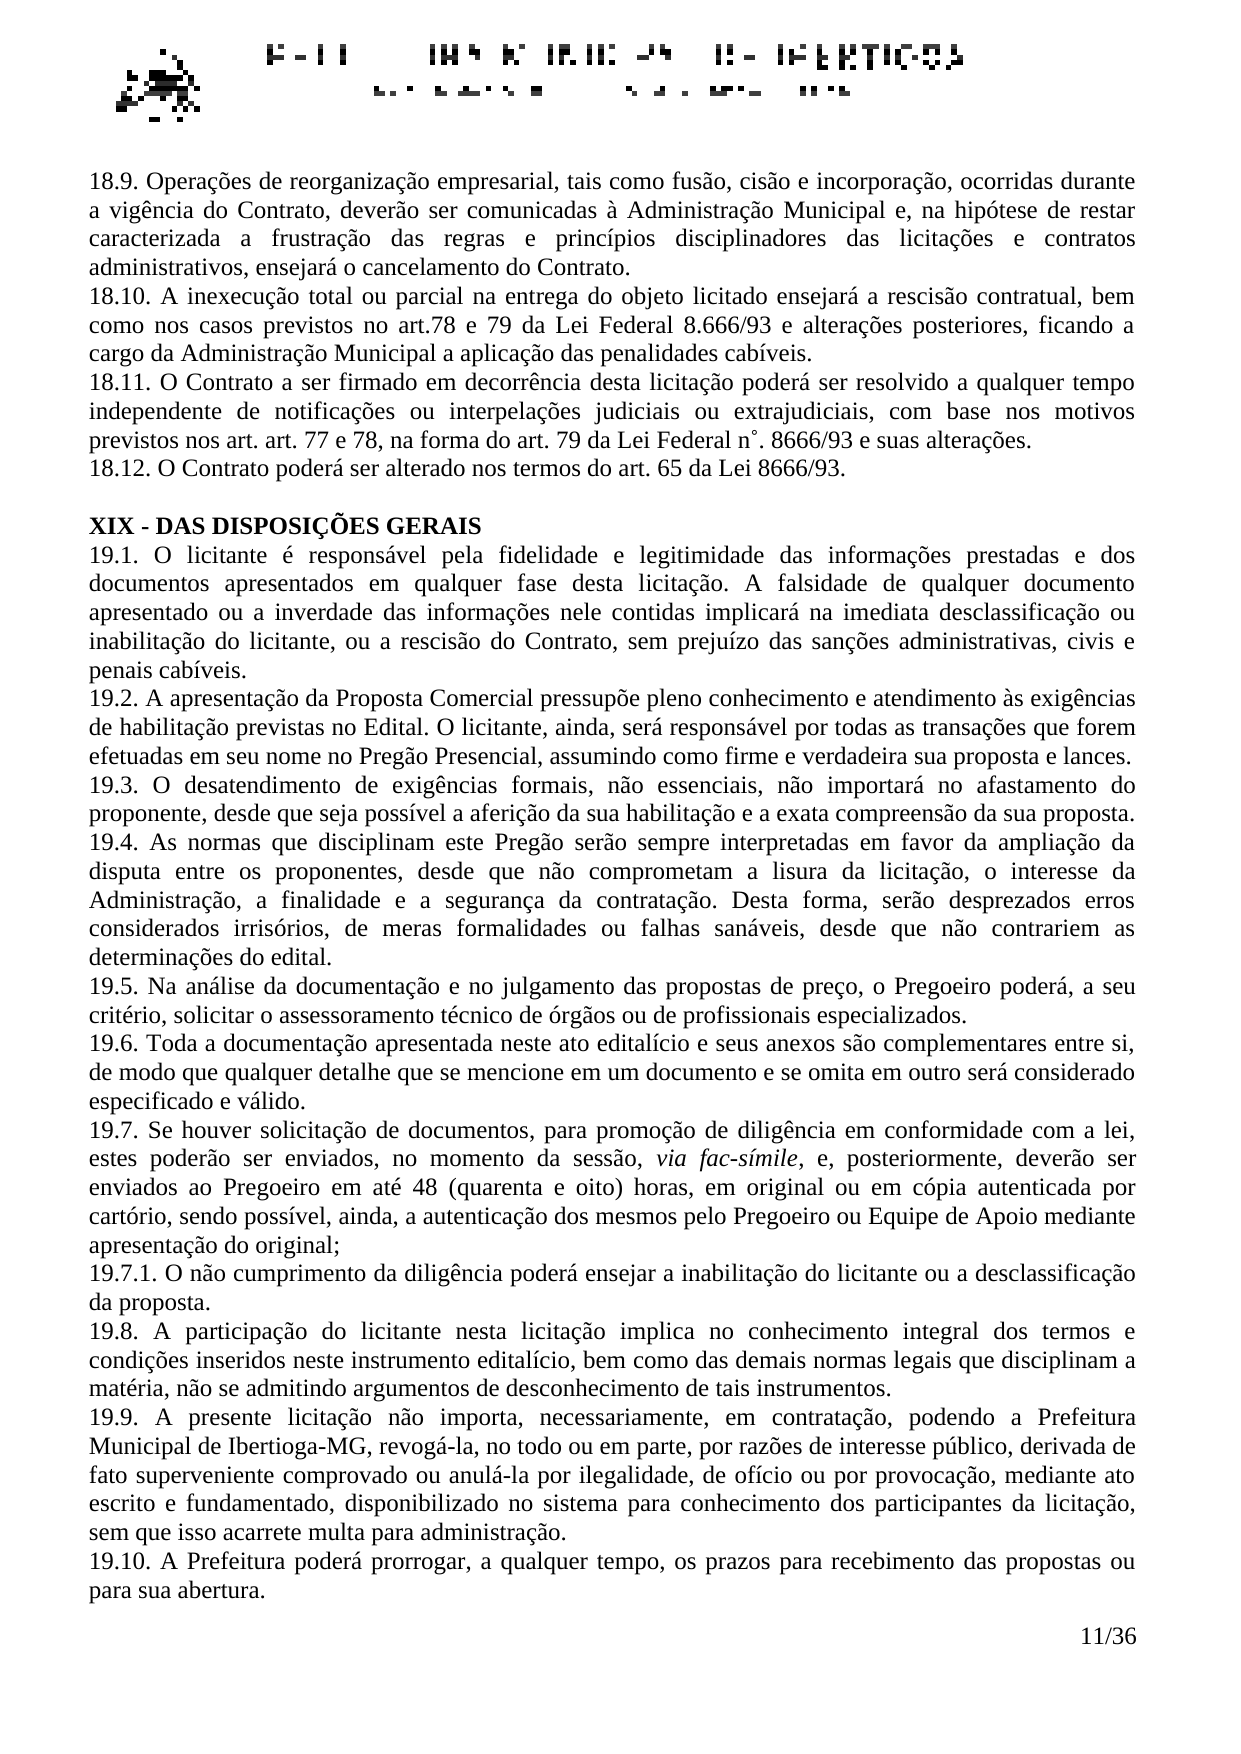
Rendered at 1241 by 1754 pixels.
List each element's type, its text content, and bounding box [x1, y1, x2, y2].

text 18.12. O Contrato poderá ser alterado nos termos do art. 65 da Lei 8666/93. [89, 453, 1137, 482]
text 19.7.1. O não cumprimento da diligência poderá ensejar a inabilitação do licitante ou a desclassificação da proposta. [89, 1258, 1137, 1316]
text 19.7. Se houver solicitação de documentos, para promoção de diligência em conformidade com a lei, estes poderão ser enviados, no momento da sessão, via fac-símile, e, posteriormente, deverão ser enviados ao Pregoeiro em até 48 (quarenta e oito) horas, em original ou em cópia autenticada por cartório, sendo possível, ainda, a autenticação dos mesmos pelo Pregoeiro ou Equipe de Apoio mediante apresentação do original; [89, 1115, 1137, 1258]
text 19.6. Toda a documentação apresentada neste ato editalício e seus anexos são complementares entre si, de modo que qualquer detalhe que se mencione em um documento e se omita em outro será considerado especificado e válido. [89, 1028, 1137, 1115]
text 19.9. A presente licitação não importa, necessariamente, em contratação, podendo a Prefeitura Municipal de Ibertioga-MG, revogá-la, no todo ou em parte, por razões de interesse público, derivada de fato superveniente comprovado ou anulá-la por ilegalidade, de ofício ou por provocação, mediante ato escrito e fundamentado, disponibilizado no sistema para conhecimento dos participantes da licitação, sem que isso acarrete multa para administração. [89, 1402, 1137, 1546]
text 19.1. O licitante é responsável pela fidelidade e legitimidade das informações prestadas e dos documentos apresentados em qualquer fase desta licitação. A falsidade de qualquer documento apresentado ou a inverdade das informações nele contidas implicará na imediata desclassificação ou inabilitação do licitante, ou a rescisão do Contrato, sem prejuízo das sanções administrativas, civis e penais cabíveis. [89, 540, 1137, 683]
text 18.10. A inexecução total ou parcial na entrega do objeto licitado ensejará a rescisão contratual, bem como nos casos previstos no art.78 e 79 da Lei Federal 8.666/93 e alterações posteriores, ficando a cargo da Administração Municipal a aplicação das penalidades cabíveis. [89, 281, 1137, 367]
text 19.10. A Prefeitura poderá prorrogar, a qualquer tempo, os prazos para recebimento das propostas ou para sua abertura. [89, 1546, 1137, 1603]
text 19.4. As normas que disciplinam este Pregão serão sempre interpretadas em favor da ampliação da disputa entre os proponentes, desde que não comprometam a lisura da licitação, o interesse da Administração, a finalidade e a segurança da contratação. Desta forma, serão desprezados erros considerados irrisórios, de meras formalidades ou falhas sanáveis, desde que não contrariem as determinações do edital. [89, 827, 1137, 971]
text 19.3. O desatendimento de exigências formais, não essenciais, não importará no afastamento do proponente, desde que seja possível a aferição da sua habilitação e a exata compreensão da sua proposta. [89, 770, 1137, 827]
text 19.8. A participação do licitante nesta licitação implica no conhecimento integral dos termos e condições inseridos neste instrumento editalício, bem como das demais normas legais que disciplinam a matéria, não se admitindo argumentos de desconhecimento de tais instrumentos. [89, 1316, 1137, 1402]
text 19.2. A apresentação da Proposta Comercial pressupõe pleno conhecimento e atendimento às exigências de habilitação previstas no Edital. O licitante, ainda, será responsável por todas as transações que forem efetuadas em seu nome no Pregão Presencial, assumindo como firme e verdadeira sua proposta e lances. [89, 683, 1137, 770]
text 19.5. Na análise da documentação e no julgamento das propostas de preço, o Pregoeiro poderá, a seu critério, solicitar o assessoramento técnico de órgãos ou de profissionais especializados. [89, 971, 1137, 1028]
text XIX - DAS DISPOSIÇÕES GERAIS [89, 511, 1137, 540]
text 18.9. Operações de reorganização empresarial, tais como fusão, cisão e incorporação, ocorridas durante a vigência do Contrato, deverão ser comunicadas à Administração Municipal e, na hipótese de restar caracterizada a frustração das regras e princípios disciplinadores das licitações e contratos administrativos, ensejará o cancelamento do Contrato. [89, 166, 1137, 281]
text 18.11. O Contrato a ser firmado em decorrência desta licitação poderá ser resolvido a qualquer tempo independente de notificações ou interpelações judiciais ou extrajudiciais, com base nos motivos previstos nos art. art. 77 e 78, na forma do art. 79 da Lei Federal n˚. 8666/93 e suas alterações. [89, 367, 1137, 453]
